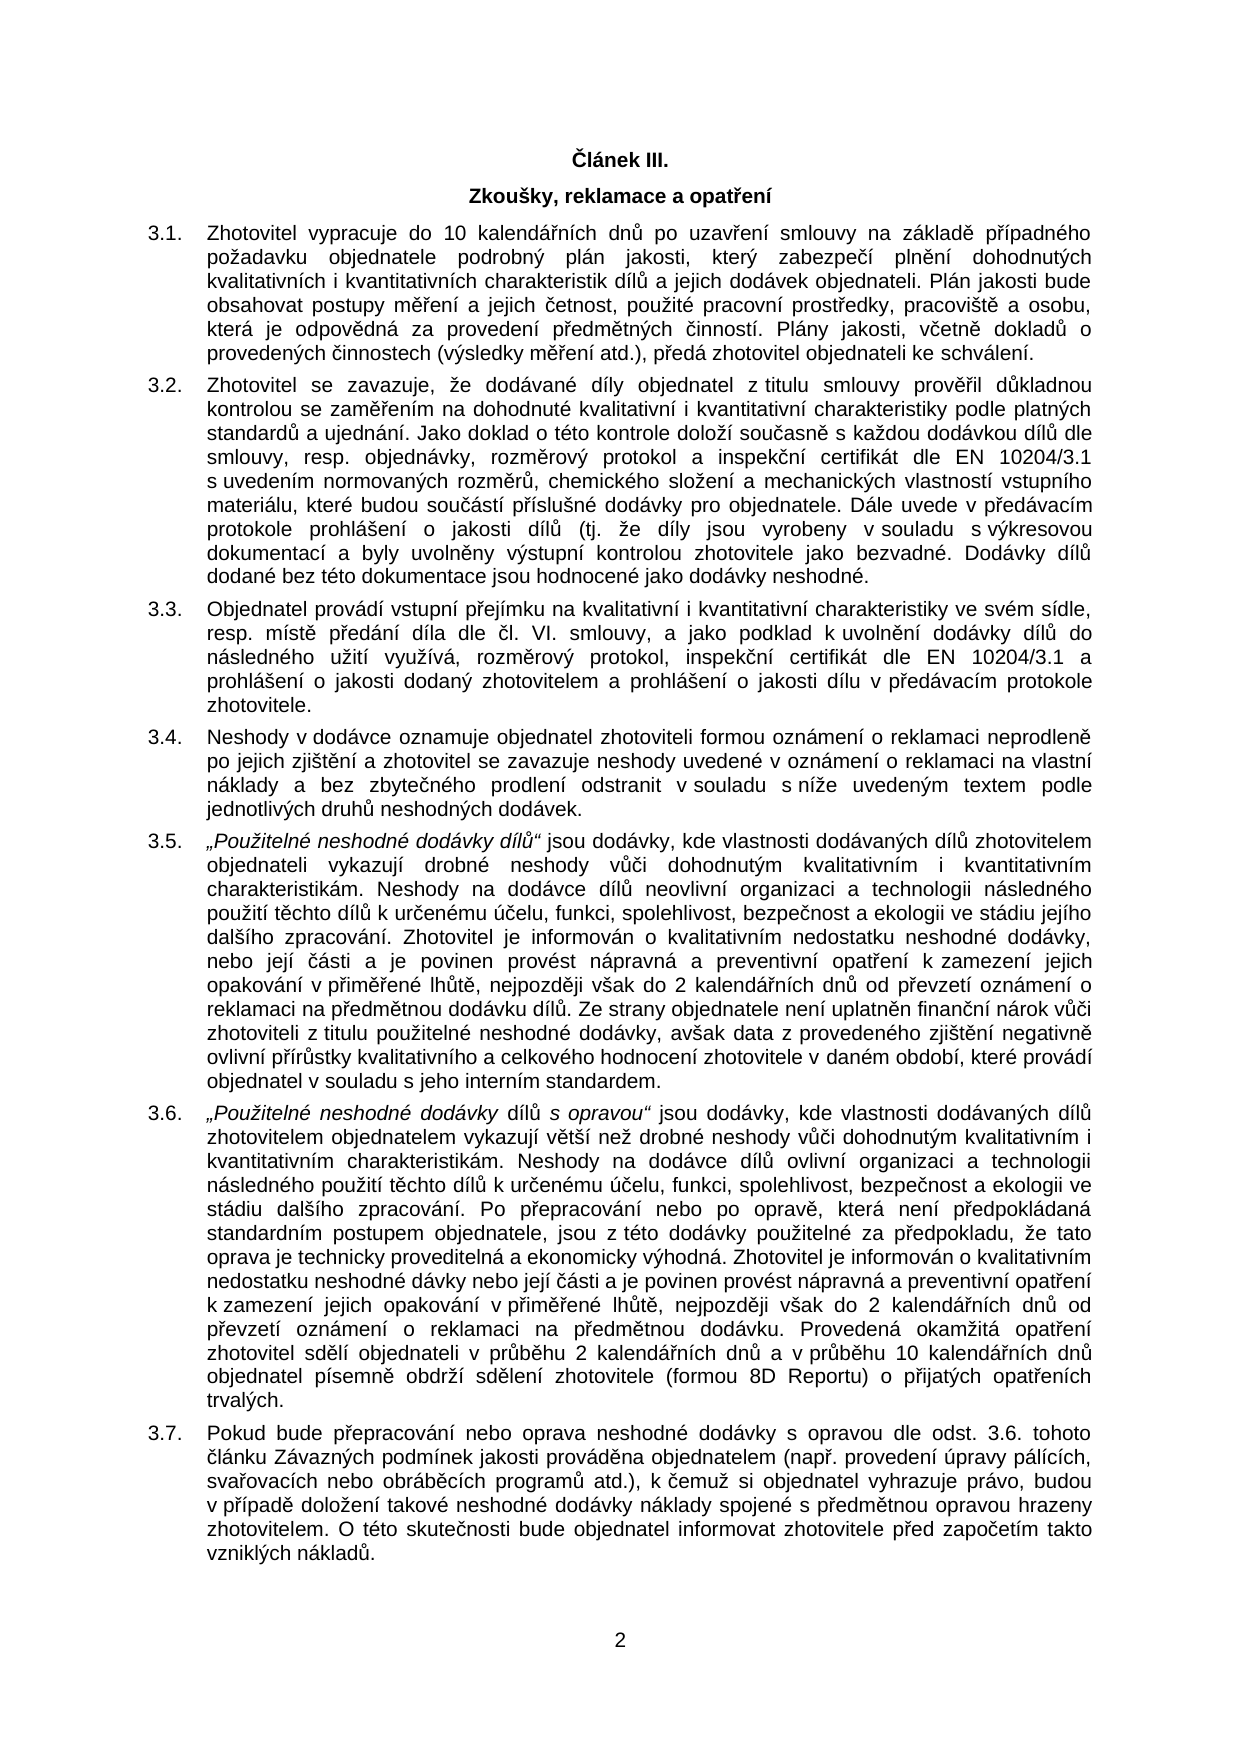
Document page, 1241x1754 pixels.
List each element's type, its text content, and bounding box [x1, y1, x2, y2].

subtitle Zkoušky, reklamace a opatření [148, 184, 1093, 208]
list Pokud bude přepracování nebo oprava neshodné dodávky s opravou dle odst. 3.6. tohoto článku Závazných podmínek jakosti prováděna objednatelem (např. provedení úpravy pálících, svařovacích nebo obráběcích programů atd.), k čemuž si objednatel vyhrazuje právo, budou v případě doložení takové neshodné dodávky náklady spojené s předmětnou opravou hrazeny zhotovitelem. O této skutečnosti bude objednatel informovat zhotovitele před započetím takto vzniklých nákladů. [148, 1421, 1093, 1564]
list „Použitelné neshodné dodávky dílů s opravou“ jsou dodávky, kde vlastnosti dodávaných dílů zhotovitelem objednatelem vykazují větší než drobné neshody vůči dohodnutým kvalitativním i kvantitativním charakteristikám. Neshody na dodávce dílů ovlivní organizaci a technologii následného použití těchto dílů k určenému účelu, funkci, spolehlivost, bezpečnost a ekologii ve stádiu dalšího zpracování. Po přepracování nebo po opravě, která není předpokládaná standardním postupem objednatele, jsou z této dodávky použitelné za předpokladu, že tato oprava je technicky proveditelná a ekonomicky výhodná. Zhotovitel je informován o kvalitativním nedostatku neshodné dávky nebo její části a je povinen provést nápravná a preventivní opatření k zamezení jejich opakování v přiměřené lhůtě, nejpozději však do 2 kalendářních dnů od převzetí oznámení o reklamaci na předmětnou dodávku. Provedená okamžitá opatření zhotovitel sdělí objednateli v průběhu 2 kalendářních dnů a v průběhu 10 kalendářních dnů objednatel písemně obdrží sdělení zhotovitele (formou 8D Reportu) o přijatých opatřeních trvalých. [148, 1101, 1093, 1412]
list Zhotovitel vypracuje do 10 kalendářních dnů po uzavření smlouvy na základě případného požadavku objednatele podrobný plán jakosti, který zabezpečí plnění dohodnutých kvalitativních i kvantitativních charakteristik dílů a jejich dodávek objednateli. Plán jakosti bude obsahovat postupy měření a jejich četnost, použité pracovní prostředky, pracoviště a osobu, která je odpovědná za provedení předmětných činností. Plány jakosti, včetně dokladů o provedených činnostech (výsledky měření atd.), předá zhotovitel objednateli ke schválení. [148, 221, 1093, 364]
list Objednatel provádí vstupní přejímku na kvalitativní i kvantitativní charakteristiky ve svém sídle, resp. místě předání díla dle čl. VI. smlouvy, a jako podklad k uvolnění dodávky dílů do následného užití využívá, rozměrový protokol, inspekční certifikát dle EN 10204/3.1 a prohlášení o jakosti dodaný zhotovitelem a prohlášení o jakosti dílu v předávacím protokole zhotovitele. [148, 597, 1093, 716]
list „Použitelné neshodné dodávky dílů“ jsou dodávky, kde vlastnosti dodávaných dílů zhotovitelem objednateli vykazují drobné neshody vůči dohodnutým kvalitativním i kvantitativním charakteristikám. Neshody na dodávce dílů neovlivní organizaci a technologii následného použití těchto dílů k určenému účelu, funkci, spolehlivost, bezpečnost a ekologii ve stádiu jejího dalšího zpracování. Zhotovitel je informován o kvalitativním nedostatku neshodné dodávky, nebo její části a je povinen provést nápravná a preventivní opatření k zamezení jejich opakování v přiměřené lhůtě, nejpozději však do 2 kalendářních dnů od převzetí oznámení o reklamaci na předmětnou dodávku dílů. Ze strany objednatele není uplatněn finanční nárok vůči zhotoviteli z titulu použitelné neshodné dodávky, avšak data z provedeného zjištění negativně ovlivní přírůstky kvalitativního a celkového hodnocení zhotovitele v daném období, které provádí objednatel v souladu s jeho interním standardem. [148, 829, 1093, 1092]
list Neshody v dodávce oznamuje objednatel zhotoviteli formou oznámení o reklamaci neprodleně po jejich zjištění a zhotovitel se zavazuje neshody uvedené v oznámení o reklamaci na vlastní náklady a bez zbytečného prodlení odstranit v souladu s níže uvedeným textem podle jednotlivých druhů neshodných dodávek. [148, 725, 1093, 821]
list Zhotovitel se zavazuje, že dodávané díly objednatel z titulu smlouvy prověřil důkladnou kontrolou se zaměřením na dohodnuté kvalitativní i kvantitativní charakteristiky podle platných standardů a ujednání. Jako doklad o této kontrole doloží současně s každou dodávkou dílů dle smlouvy, resp. objednávky, rozměrový protokol a inspekční certifikát dle EN 10204/3.1 s uvedením normovaných rozměrů, chemického složení a mechanických vlastností vstupního materiálu, které budou součástí příslušné dodávky pro objednatele. Dále uvede v předávacím protokole prohlášení o jakosti dílů (tj. že díly jsou vyrobeny v souladu s výkresovou dokumentací a byly uvolněny výstupní kontrolou zhotovitele jako bezvadné. Dodávky dílů dodané bez této dokumentace jsou hodnocené jako dodávky neshodné. [148, 373, 1093, 588]
subtitle Článek III. [148, 148, 1093, 172]
